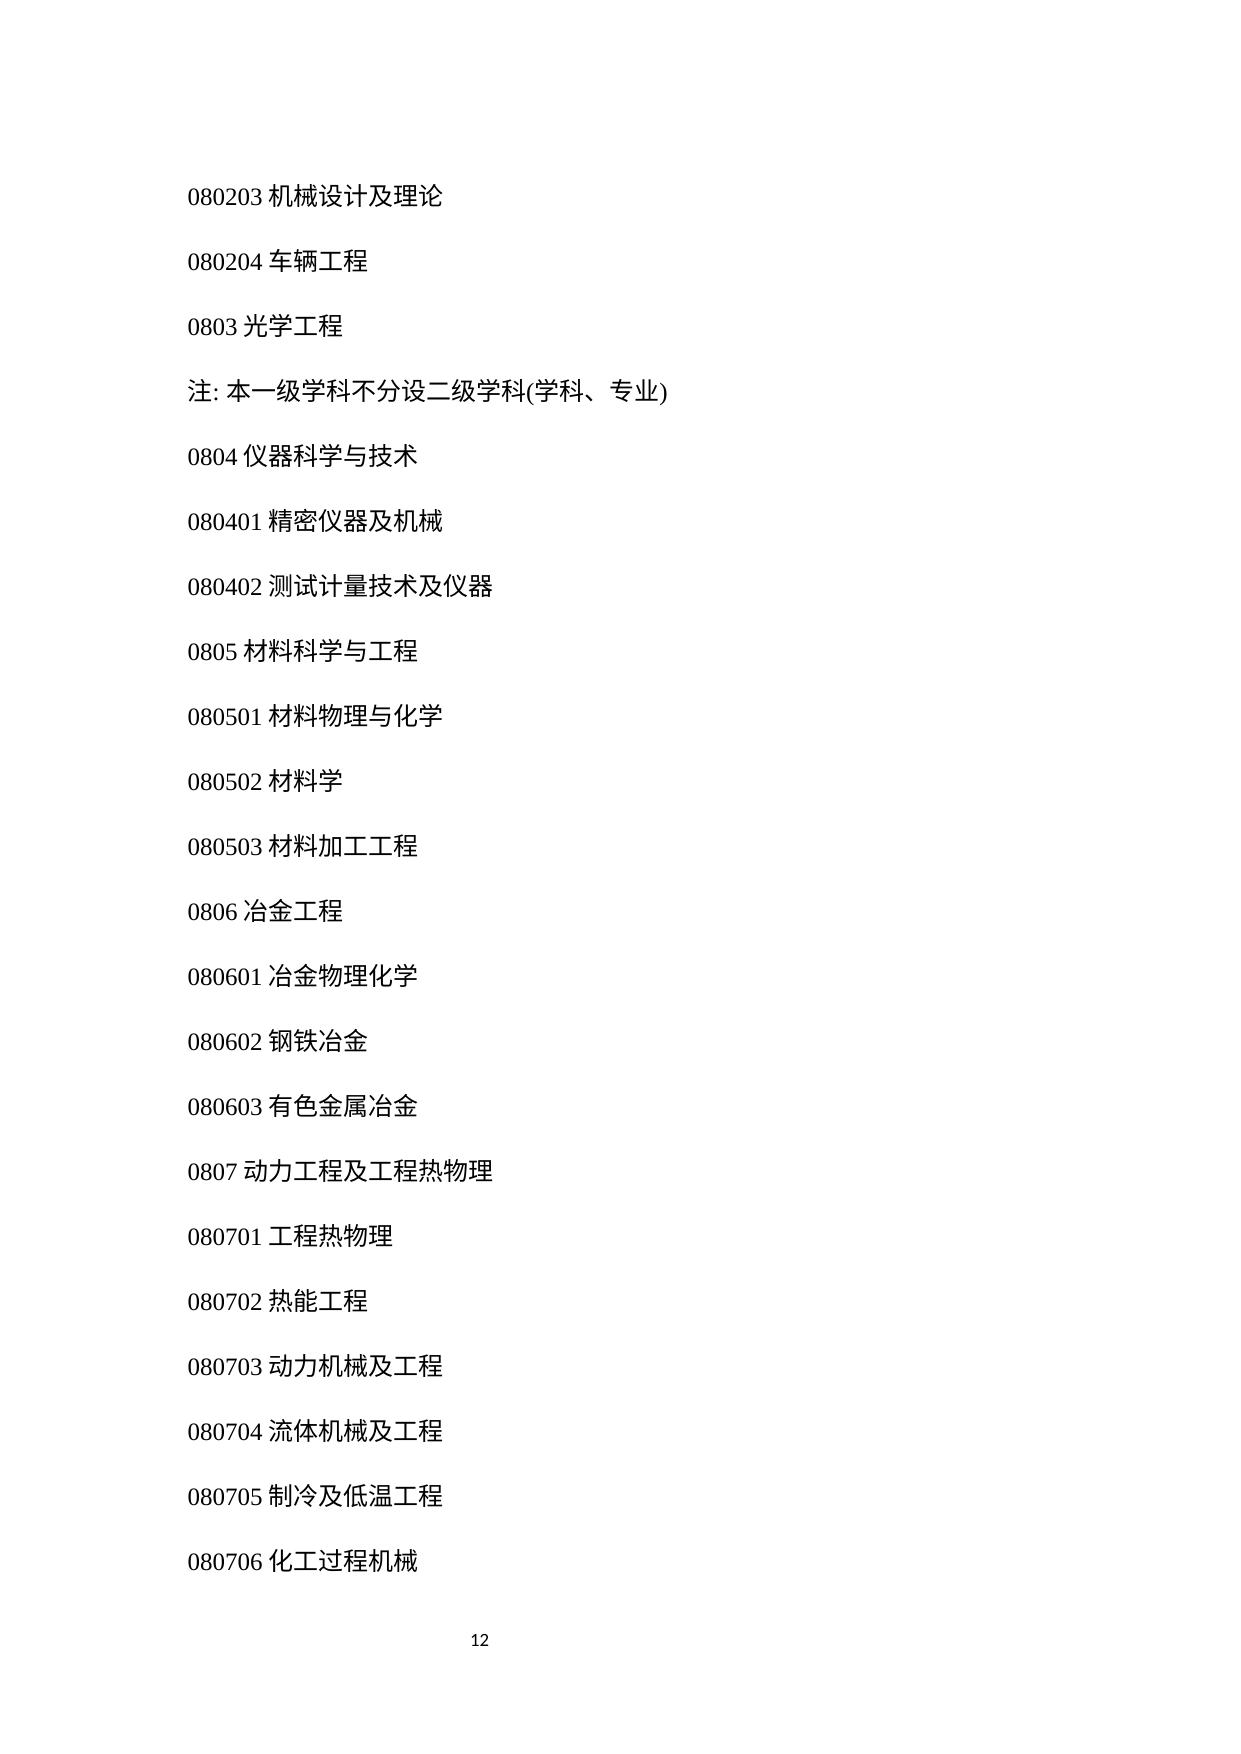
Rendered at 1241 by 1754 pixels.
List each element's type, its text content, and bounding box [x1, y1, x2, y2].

text 0807 动力工程及工程热物理 080701 工程热物理 080702 热能工程 080703 动力机械及工程 080704 流体机械及工程 080705 制冷及低温工程 080706 化工过程机械 [187, 1137, 1053, 1592]
text 0805 材料科学与工程 080501 材料物理与化学 080502 材料学 080503 材料加工工程 [187, 617, 1053, 877]
text 0804 仪器科学与技术 080401 精密仪器及机械 080402 测试计量技术及仪器 [187, 422, 1053, 617]
text 0806 冶金工程 080601 冶金物理化学 080602 钢铁冶金 080603 有色金属冶金 [187, 877, 1053, 1137]
text 0803 光学工程 注: 本一级学科不分设二级学科(学科、专业) [187, 292, 1053, 422]
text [187, 162, 1053, 292]
